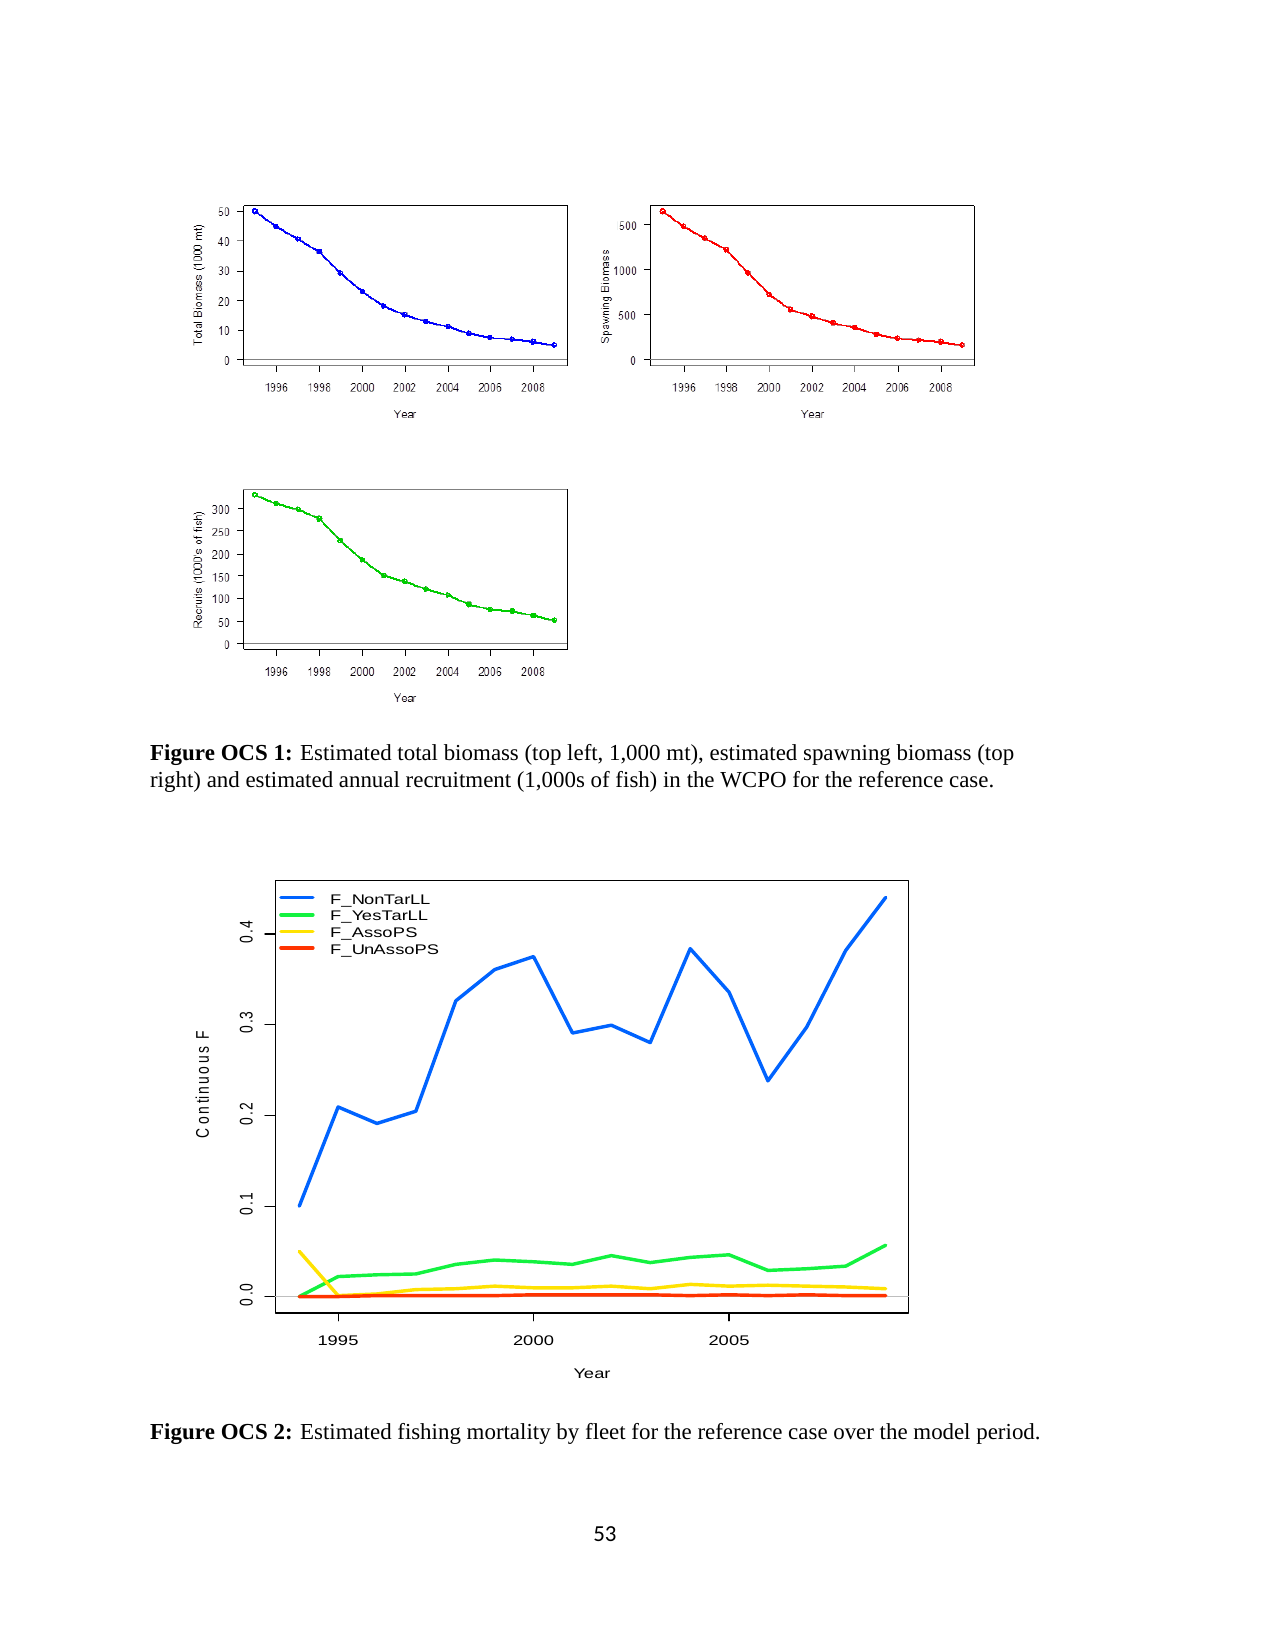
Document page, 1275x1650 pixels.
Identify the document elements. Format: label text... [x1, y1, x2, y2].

text Figure OCS 1: Estimated total biomass (top left, 1,000 mt), estimated spawning biomass (top right) and estimated annual recruitment (1,000s of fish) in the WCPO for the reference case. [150, 739, 1059, 792]
picture [187, 150, 1003, 719]
text Figure OCS 2: Estimated fishing mortality by fleet for the reference case over the model period. [150, 1418, 1059, 1444]
